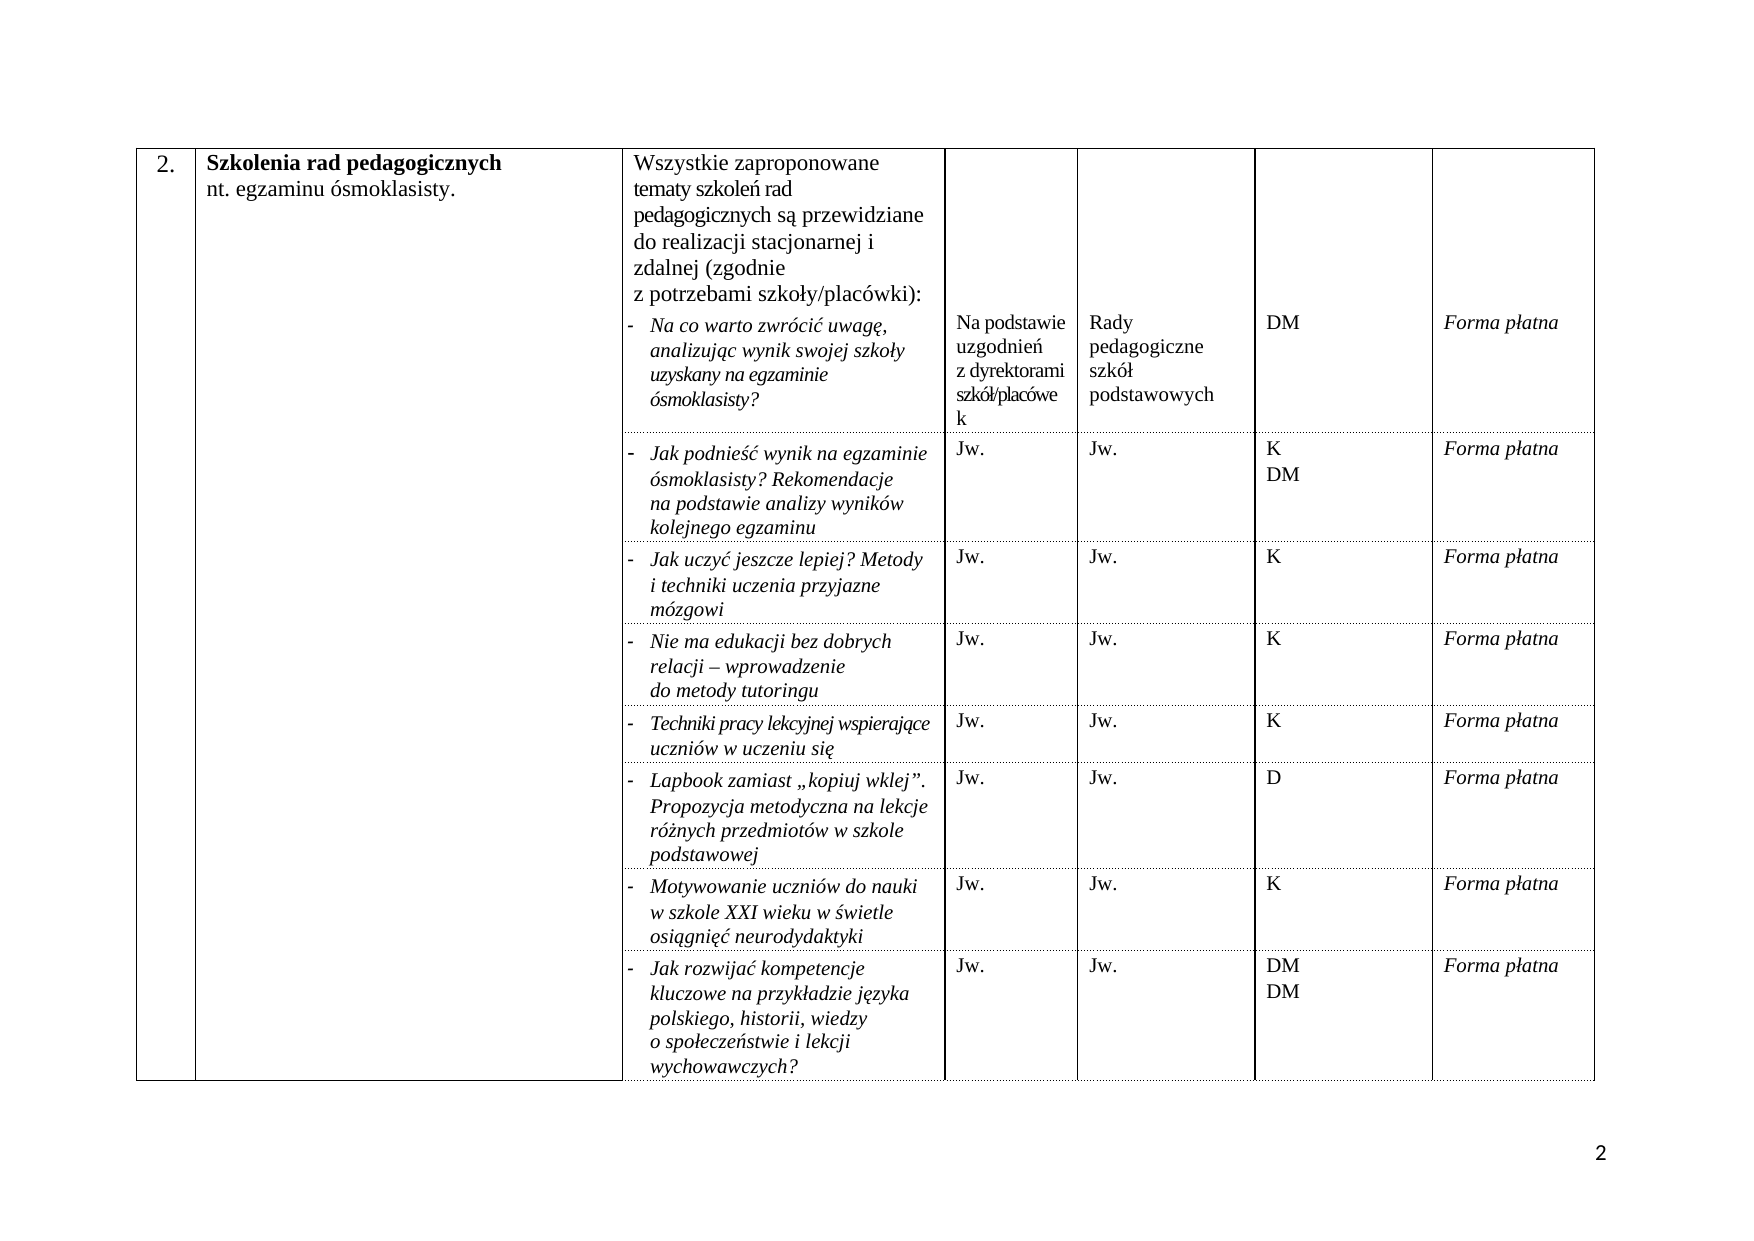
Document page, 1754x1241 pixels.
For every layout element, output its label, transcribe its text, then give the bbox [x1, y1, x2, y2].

table_cell Jw. [1078, 541, 1254, 623]
table_cell Rady pedagogiczne szkół podstawowych [1078, 307, 1254, 432]
table_header Szkolenia rad pedagogicznych nt. egzaminu ósmoklasisty. [196, 149, 622, 1080]
table_cell Forma płatna [1433, 868, 1594, 950]
table_cell DM [1256, 307, 1432, 432]
table_cell Jw. [1078, 762, 1254, 868]
table_cell Forma płatna [1433, 432, 1594, 541]
table_cell Jw. [946, 868, 1077, 950]
table_cell Jw. [946, 705, 1077, 762]
table_cell Na co warto zwrócić uwagę, analizując wynik swojej szkoły uzyskany na egzaminie ósmoklasisty? [623, 307, 944, 432]
table_cell K [1256, 623, 1432, 704]
table_header [1078, 149, 1254, 307]
table_cell Nie ma edukacji bez dobrych relacji – wprowadzenie do metody tutoringu [623, 623, 944, 704]
table_cell K [1256, 868, 1432, 950]
table_header 2. [137, 149, 195, 1080]
table_cell Jw. [1078, 432, 1254, 541]
table_cell Forma płatna [1433, 623, 1594, 704]
table_cell Jw. [946, 950, 1077, 1080]
table_cell K [1256, 705, 1432, 762]
table_header [1256, 149, 1432, 307]
table_cell Techniki pracy lekcyjnej wspierające uczniów w uczeniu się [623, 705, 944, 762]
table_cell Jw. [1078, 705, 1254, 762]
table_cell Jak uczyć jeszcze lepiej? Metody i techniki uczenia przyjazne mózgowi [623, 541, 944, 623]
table_header Wszystkie zaproponowane tematy szkoleń rad pedagogicznych są przewidziane do realizacji stacjonarnej i zdalnej (zgodnie z potrzebami szkoły/placówki): [623, 149, 944, 307]
table_cell D [1256, 762, 1432, 868]
table_cell Jw. [946, 762, 1077, 868]
table_cell Jw. [1078, 623, 1254, 704]
table_cell Jw. [1078, 950, 1254, 1080]
table_cell Na podstawie uzgodnień z dyrektorami szkół/placówek [946, 307, 1077, 432]
table_cell Forma płatna [1433, 705, 1594, 762]
table_cell Jw. [946, 541, 1077, 623]
table_cell DM DM [1256, 950, 1432, 1080]
table_cell Forma płatna [1433, 541, 1594, 623]
table_cell Lapbook zamiast „kopiuj wklej”. Propozycja metodyczna na lekcje różnych przedmiotów w szkole podstawowej [623, 762, 944, 868]
table_cell Jak rozwijać kompetencje kluczowe na przykładzie języka polskiego, historii, wiedzy o społeczeństwie i lekcji wychowawczych? [623, 950, 944, 1080]
table_header [1433, 149, 1594, 307]
table_cell Jak podnieść wynik na egzaminie ósmoklasisty? Rekomendacje na podstawie analizy wyników kolejnego egzaminu [623, 432, 944, 541]
table_cell Forma płatna [1433, 762, 1594, 868]
table_cell Forma płatna [1433, 307, 1594, 432]
table_header [946, 149, 1077, 307]
table_cell Jw. [946, 432, 1077, 541]
table_cell K DM [1256, 432, 1432, 541]
table_cell Jw. [1078, 868, 1254, 950]
table_cell Jw. [946, 623, 1077, 704]
table_cell K [1256, 541, 1432, 623]
table_cell Motywowanie uczniów do nauki w szkole XXI wieku w świetle osiągnięć neurodydaktyki [623, 868, 944, 950]
table_cell Forma płatna [1433, 950, 1594, 1080]
